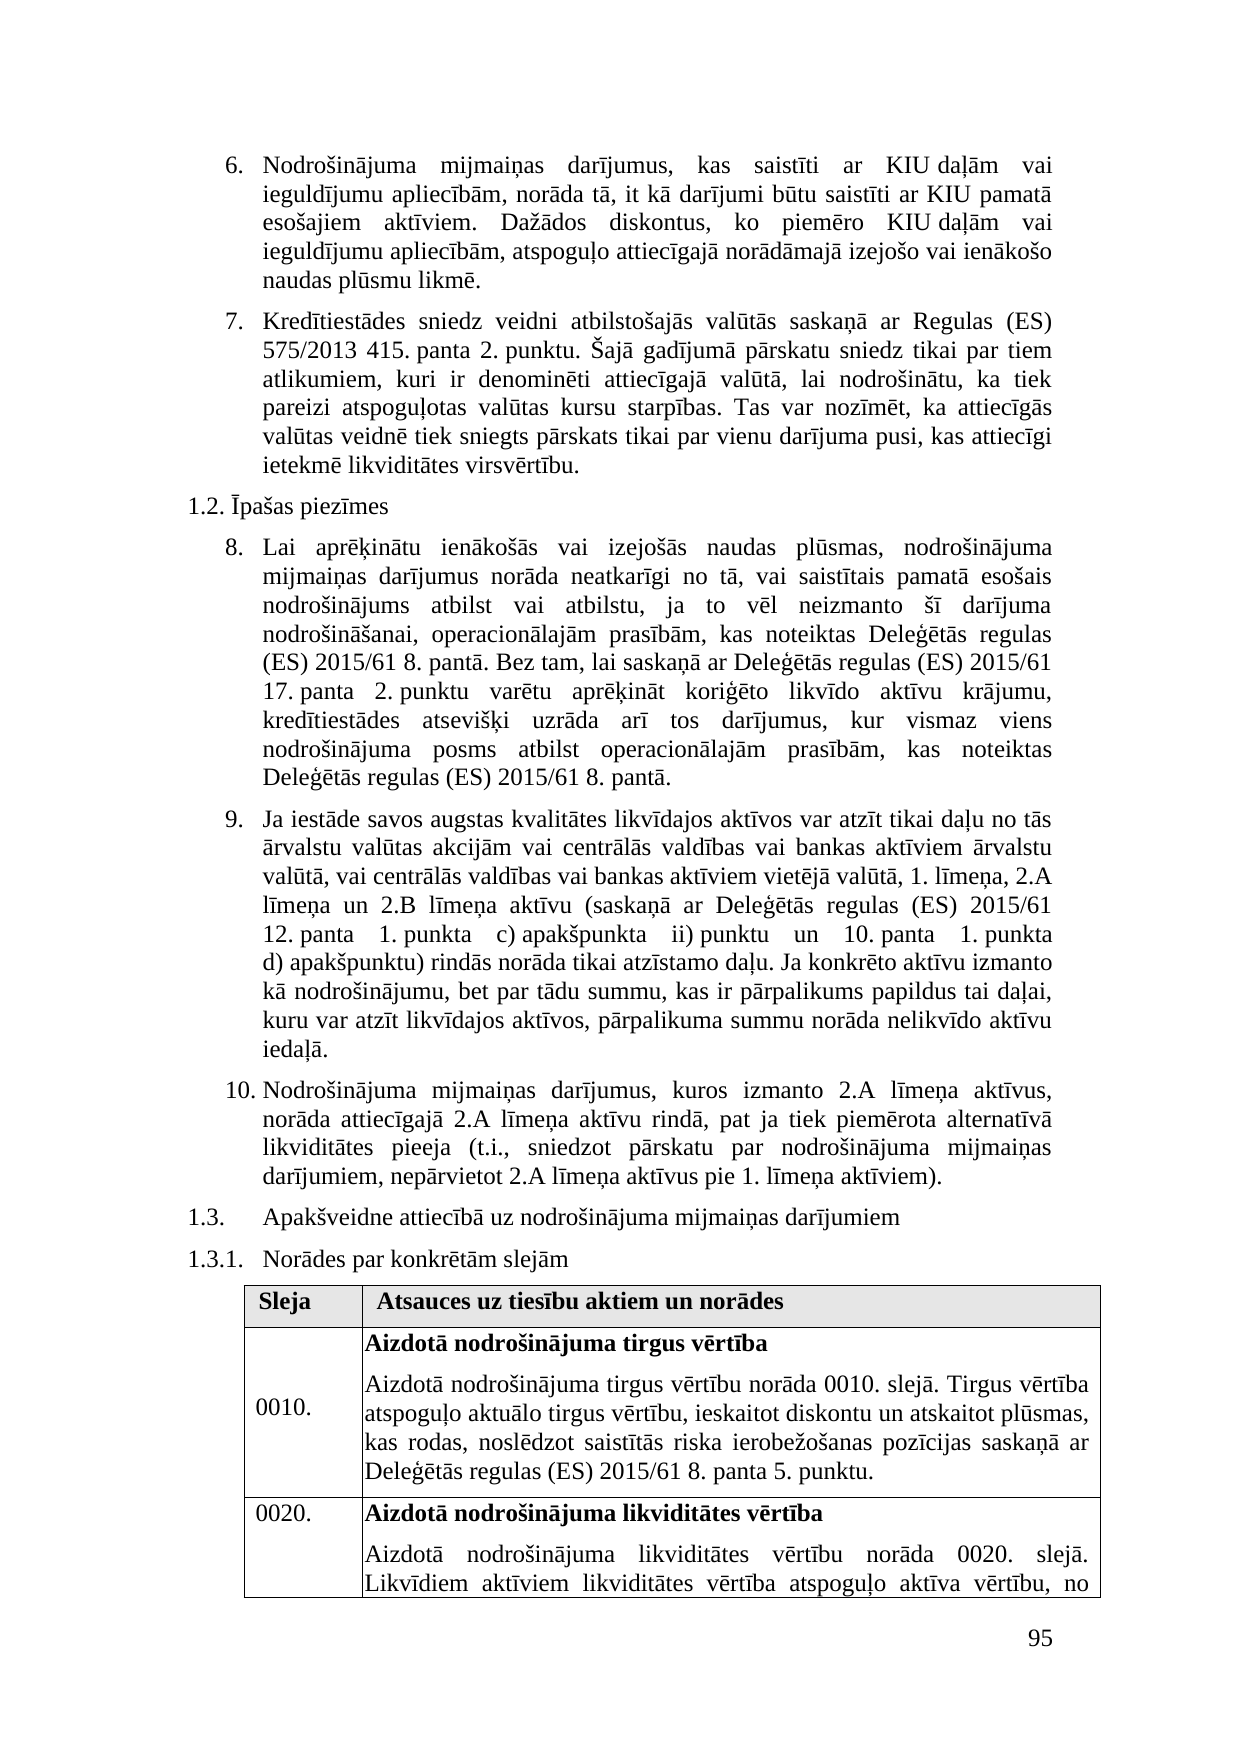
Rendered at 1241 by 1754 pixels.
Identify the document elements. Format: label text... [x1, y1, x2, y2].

text Kredītiestādes sniedz veidni atbilstošajās valūtās saskaņā ar Regulas (ES) 575/2013 415. panta 2. punktu. Šajā gadījumā pārskatu sniedz tikai par tiem atlikumiem, kuri ir denominēti attiecīgajā valūtā, lai nodrošinātu, ka tiek pareizi atspoguļotas valūtas kursu starpības. Tas var nozīmēt, ka attiecīgās valūtas veidnē tiek sniegts pārskats tikai par vienu darījuma pusi, kas attiecīgi ietekmē likviditātes virsvērtību. [225, 306, 1053, 479]
text Ja iestāde savos augstas kvalitātes likvīdajos aktīvos var atzīt tikai daļu no tās ārvalstu valūtas akcijām vai centrālās valdības vai bankas aktīviem ārvalstu valūtā, vai centrālās valdības vai bankas aktīviem vietējā valūtā, 1. līmeņa, 2.A līmeņa un 2.B līmeņa aktīvu (saskaņā ar Deleģētās regulas (ES) 2015/61 12. panta 1. punkta c) apakšpunkta ii) punktu un 10. panta 1. punkta d) apakšpunktu) rindās norāda tikai atzīstamo daļu. Ja konkrēto aktīvu izmanto kā nodrošinājumu, bet par tādu summu, kas ir pārpalikums papildus tai daļai, kuru var atzīt likvīdajos aktīvos, pārpalikuma summu norāda nelikvīdo aktīvu iedaļā. [225, 804, 1053, 1062]
text Nodrošinājuma mijmaiņas darījumus, kuros izmanto 2.A līmeņa aktīvus, norāda attiecīgajā 2.A līmeņa aktīvu rindā, pat ja tiek piemērota alternatīvā likviditātes pieeja (t.i., sniedzot pārskatu par nodrošinājuma mijmaiņas darījumiem, nepārvietot 2.A līmeņa aktīvus pie 1. līmeņa aktīviem). [225, 1075, 1053, 1190]
table_header Sleja [245, 1286, 362, 1327]
text 1.3. Apakšveidne attiecībā uz nodrošinājuma mijmaiņas darījumiem [187, 1202, 1053, 1231]
text 1.2. Īpašas piezīmes [187, 491, 1053, 520]
table_cell 0010. [245, 1328, 362, 1497]
text Nodrošinājuma mijmaiņas darījumus, kas saistīti ar KIU daļām vai ieguldījumu apliecībām, norāda tā, it kā darījumi būtu saistīti ar KIU pamatā esošajiem aktīviem. Dažādos diskontus, ko piemēro KIU daļām vai ieguldījumu apliecībām, atspoguļo attiecīgajā norādāmajā izejošo vai ienākošo naudas plūsmu likmē. [225, 150, 1053, 294]
table_cell 0020. [245, 1498, 362, 1597]
text 1.3.1. Norādes par konkrētām slejām [187, 1244, 1053, 1272]
table_header Atsauces uz tiesību aktiem un norādes [363, 1286, 1100, 1327]
text Lai aprēķinātu ienākošās vai izejošās naudas plūsmas, nodrošinājuma mijmaiņas darījumus norāda neatkarīgi no tā, vai saistītais pamatā esošais nodrošinājums atbilst vai atbilstu, ja to vēl neizmanto šī darījuma nodrošināšanai, operacionālajām prasībām, kas noteiktas Deleģētās regulas (ES) 2015/61 8. pantā. Bez tam, lai saskaņā ar Deleģētās regulas (ES) 2015/61 17. panta 2. punktu varētu aprēķināt koriģēto likvīdo aktīvu krājumu, kredītiestādes atsevišķi uzrāda arī tos darījumus, kur vismaz viens nodrošinājuma posms atbilst operacionālajām prasībām, kas noteiktas Deleģētās regulas (ES) 2015/61 8. pantā. [225, 532, 1053, 791]
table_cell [363, 1498, 1100, 1597]
table_cell Aizdotā nodrošinājuma tirgus vērtība Aizdotā nodrošinājuma tirgus vērtību norāda 0010. slejā. Tirgus vērtība atspoguļo aktuālo tirgus vērtību, ieskaitot diskontu un atskaitot plūsmas, kas rodas, noslēdzot saistītās riska ierobežošanas pozīcijas saskaņā ar Deleģētās regulas (ES) 2015/61 8. panta 5. punktu. [363, 1328, 1100, 1497]
